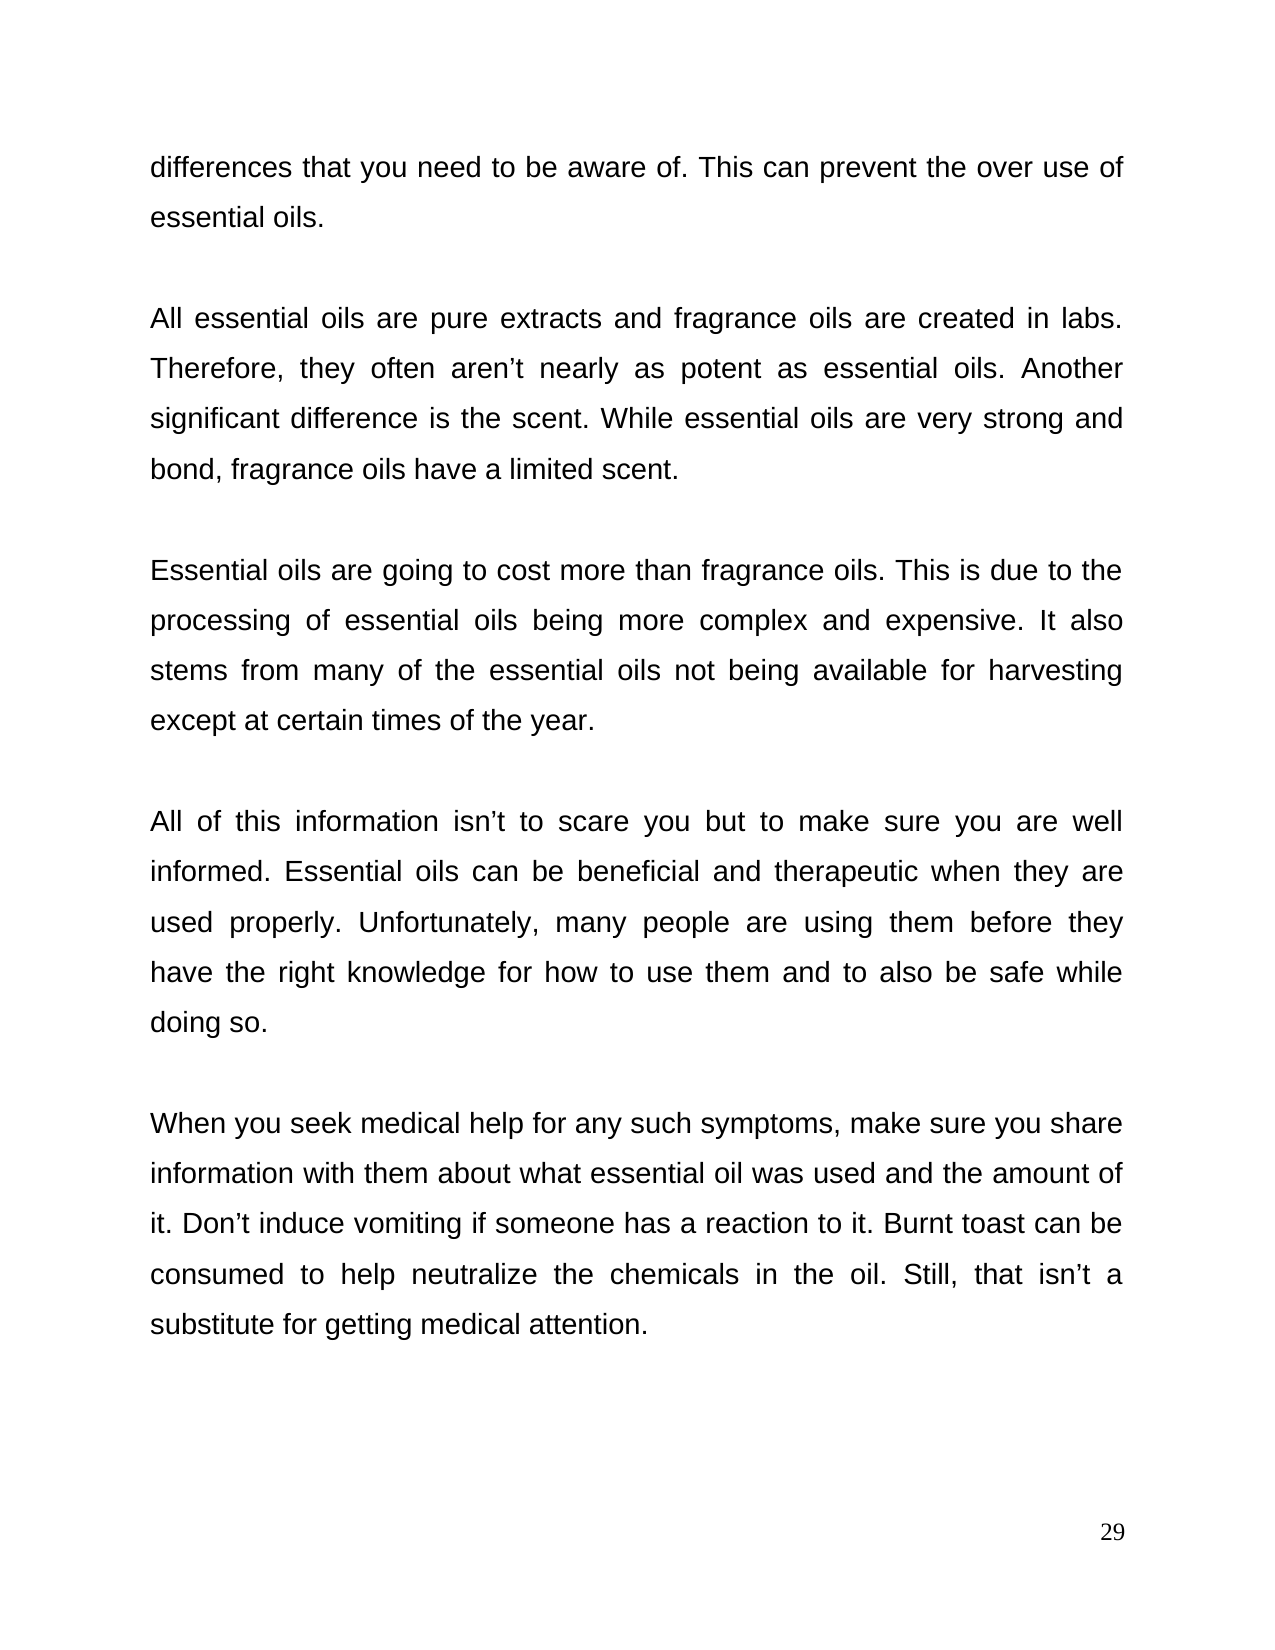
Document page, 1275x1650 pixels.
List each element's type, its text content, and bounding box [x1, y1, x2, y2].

text All of this information isn’t to scare you but to make sure you are well informed. Essential oils can be beneficial and therapeutic when they are used properly. Unfortunately, many people are using them before they have the right knowledge for how to use them and to also be safe while doing so. [150, 804, 1125, 1039]
text All essential oils are pure extracts and fragrance oils are created in labs. Therefore, they often aren’t nearly as potent as essential oils. Another significant difference is the scent. While essential oils are very strong and bond, fragrance oils have a limited scent. [150, 301, 1125, 485]
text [150, 150, 1125, 234]
text Essential oils are going to cost more than fragrance oils. This is due to the processing of essential oils being more complex and expensive. It also stems from many of the essential oils not being available for harvesting except at certain times of the year. [150, 552, 1125, 737]
text When you seek medical help for any such symptoms, make sure you share information with them about what essential oil was used and the amount of it. Don’t induce vomiting if someone has a reaction to it. Burnt toast can be consumed to help neutralize the chemicals in the oil. Still, that isn’t a substitute for getting medical attention. [150, 1106, 1125, 1341]
